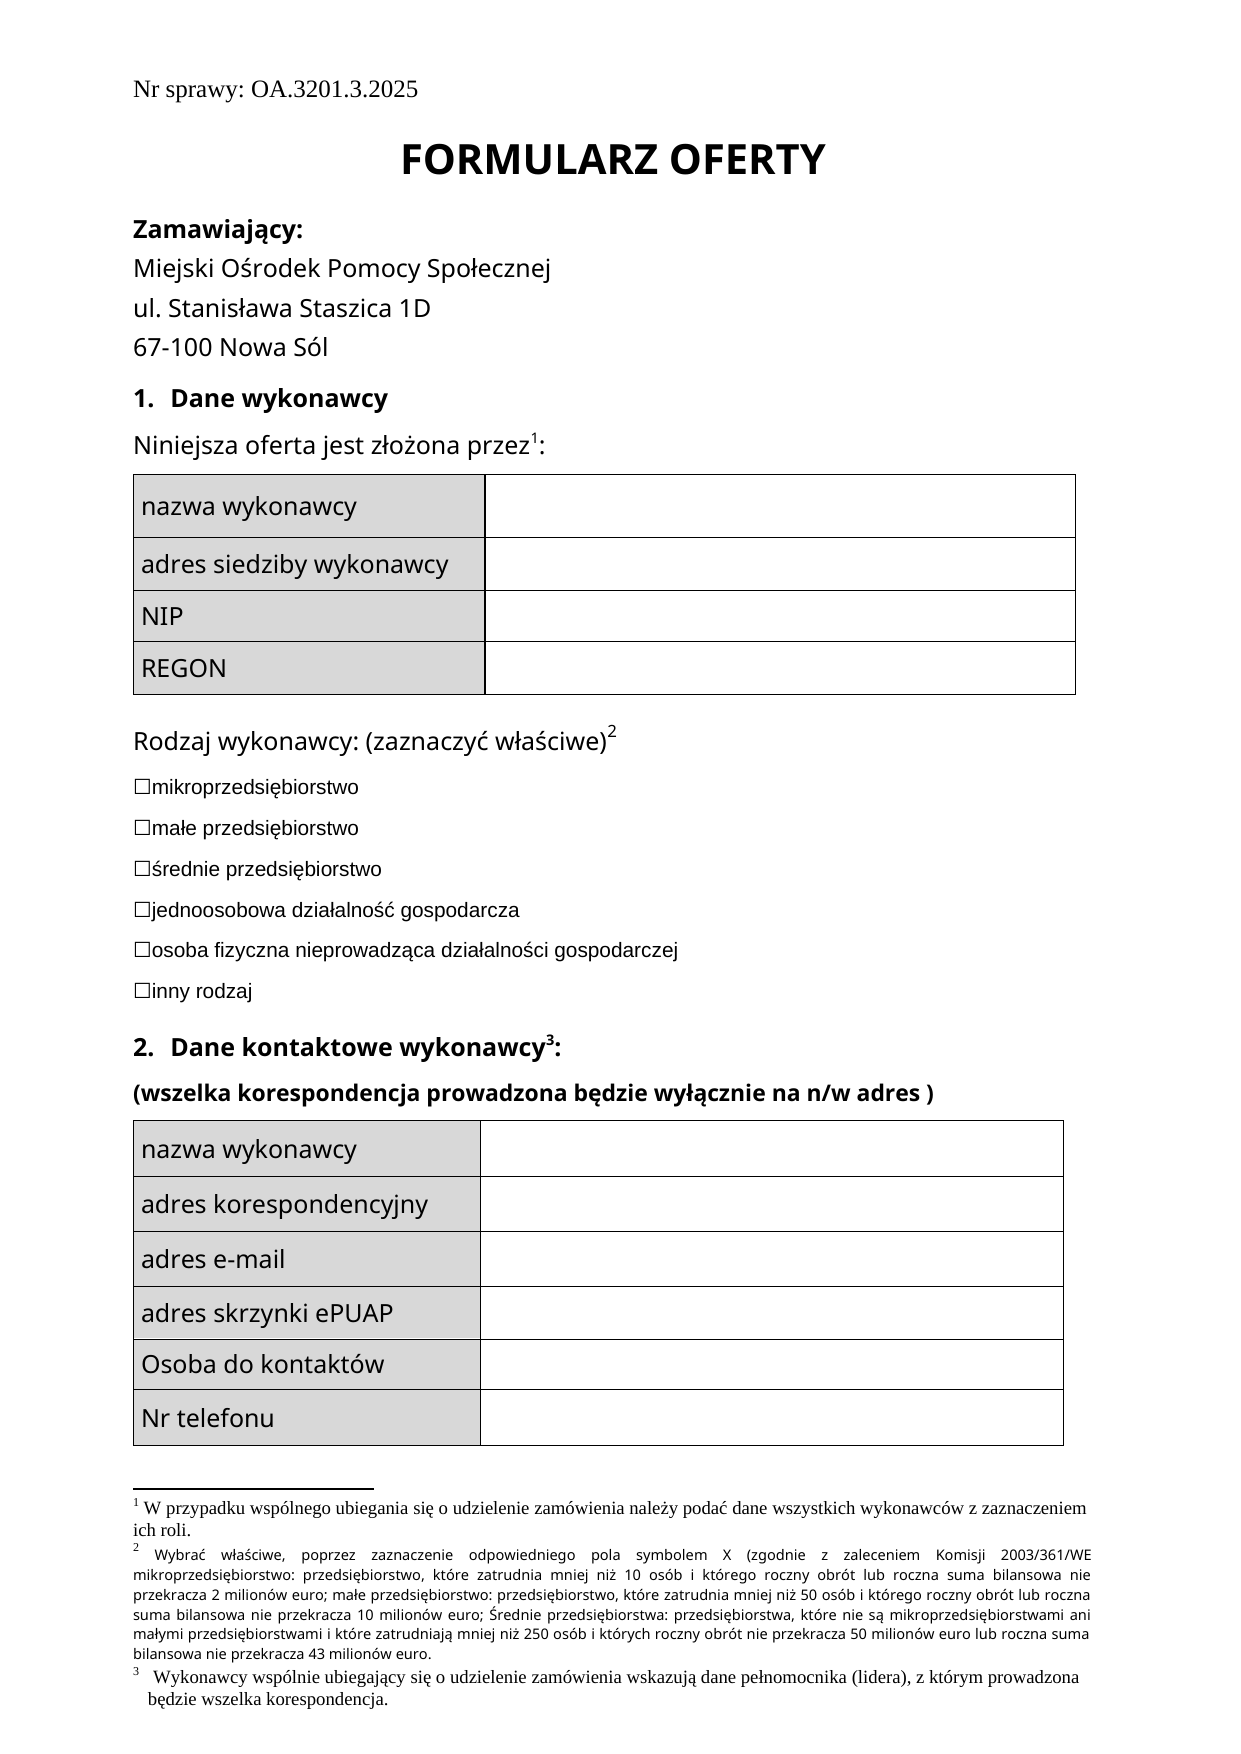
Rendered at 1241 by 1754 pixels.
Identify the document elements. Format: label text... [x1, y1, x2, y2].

list średnie przedsiębiorstwo [133, 854, 1092, 882]
table_cell [486, 538, 1075, 590]
list małe przedsiębiorstwo [133, 813, 1092, 841]
table_cell [486, 591, 1075, 641]
subtitle Miejski Ośrodek Pomocy Społecznej ul. Stanisława Staszica 1D 67-100 Nowa Sól [133, 251, 1092, 363]
table_cell [481, 1287, 1063, 1338]
table_cell [481, 1177, 1063, 1231]
table_cell Nr telefonu [134, 1390, 480, 1445]
text Niniejsza oferta jest złożona przez: [133, 428, 1092, 462]
table_cell adres e-mail [134, 1232, 480, 1286]
table_cell NIP [134, 591, 484, 641]
table_cell Osoba do kontaktów [134, 1340, 480, 1389]
list jednoosobowa działalność gospodarcza [133, 895, 1092, 923]
table_header [481, 1121, 1063, 1176]
table_cell adres siedziby wykonawcy [134, 538, 484, 590]
table_cell [481, 1232, 1063, 1286]
list inny rodzaj [133, 977, 1092, 1005]
subtitle Zamawiający: [133, 212, 1092, 246]
text FORMULARZ OFERTY [133, 130, 1092, 187]
table_header nazwa wykonawcy [134, 1121, 480, 1176]
list Dane kontaktowe wykonawcy: [133, 1030, 1092, 1064]
table_cell [481, 1340, 1063, 1389]
list Dane wykonawcy [133, 381, 1092, 415]
text (wszelka korespondencja prowadzona będzie wyłącznie na n/w adres ) [133, 1077, 1092, 1108]
list osoba fizyczna nieprowadząca działalności gospodarczej [133, 936, 1092, 964]
table_header nazwa wykonawcy [134, 475, 484, 537]
table_cell adres korespondencyjny [134, 1177, 480, 1231]
table_cell [481, 1390, 1063, 1445]
table_cell [486, 642, 1075, 694]
table_cell REGON [134, 642, 484, 694]
table_cell adres skrzynki ePUAP [134, 1287, 480, 1338]
list mikroprzedsiębiorstwo [133, 772, 1092, 800]
table_header [486, 475, 1075, 537]
text Rodzaj wykonawcy: (zaznaczyć właściwe) [133, 720, 1092, 759]
